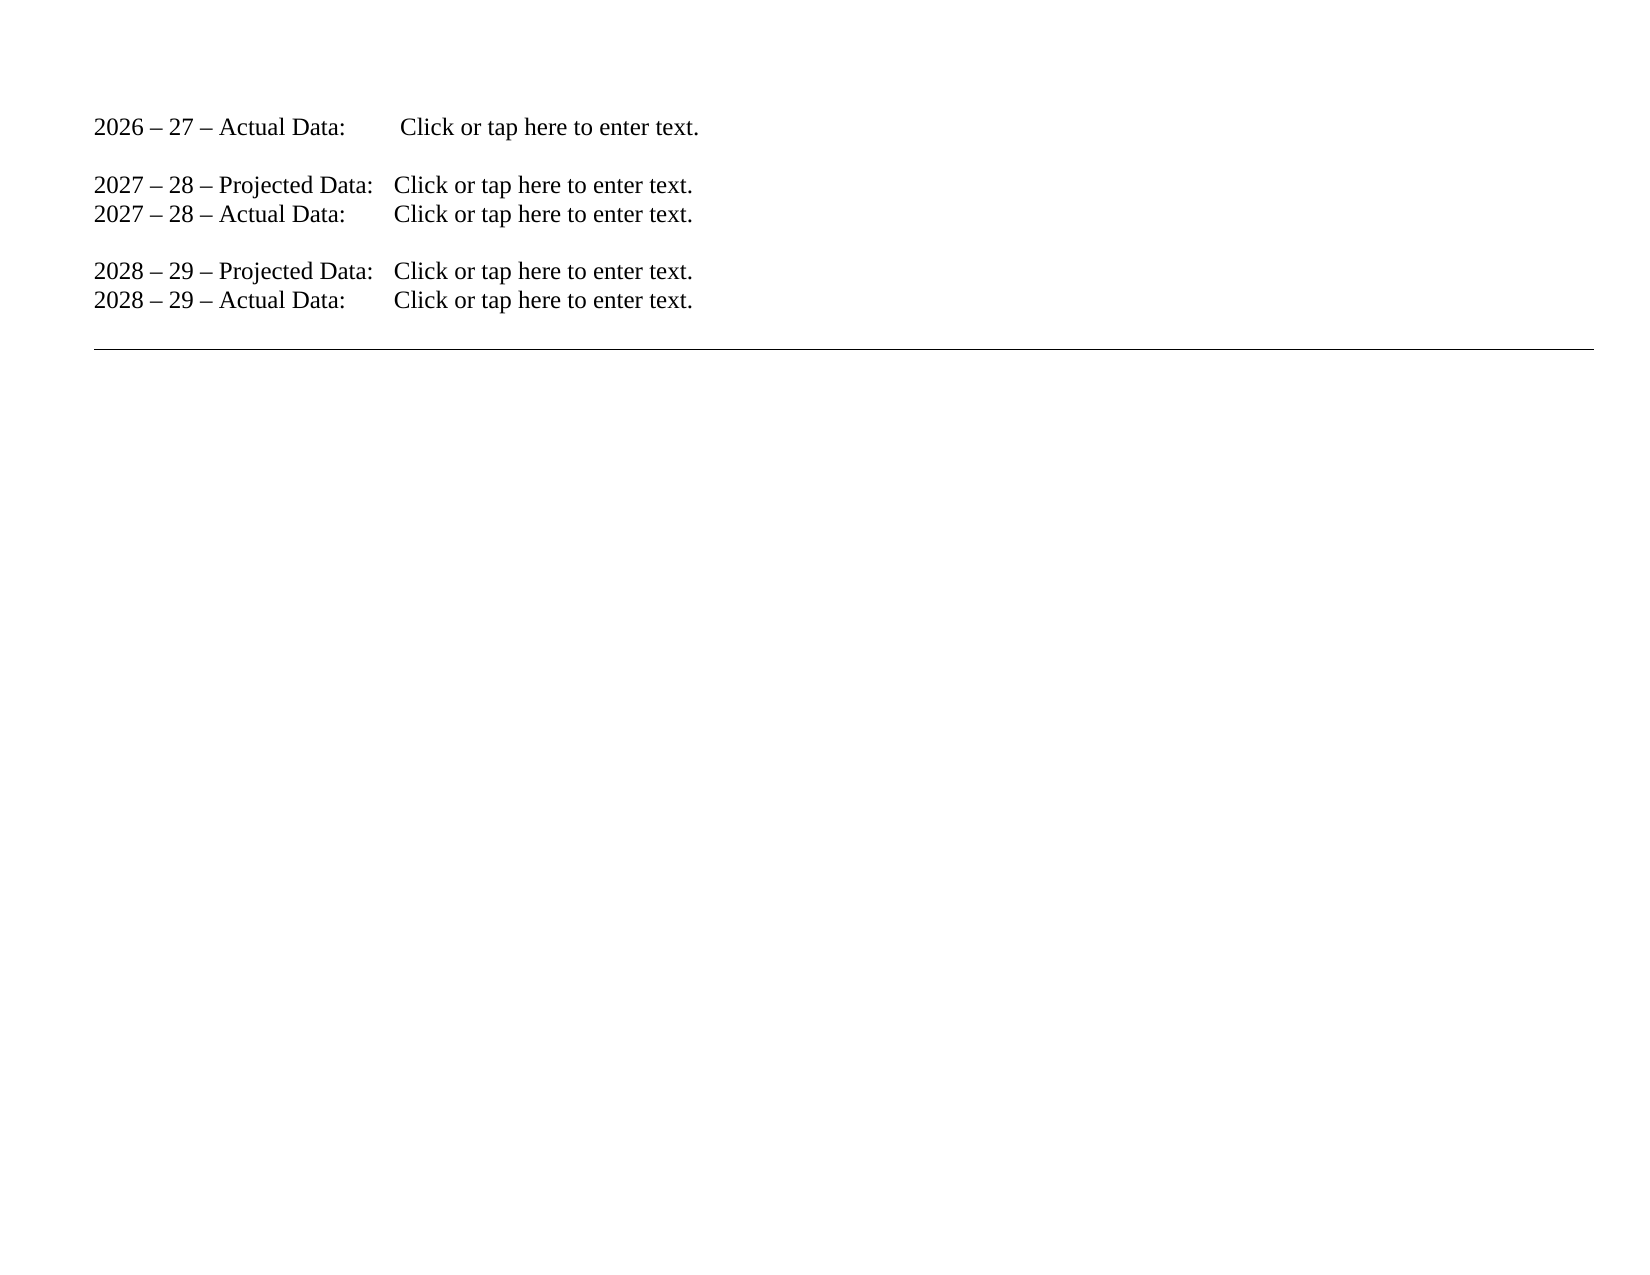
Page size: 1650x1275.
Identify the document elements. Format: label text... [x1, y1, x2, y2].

text 2028 – 29 – Actual Data: [94, 285, 1594, 314]
text 2028 – 29 – Projected Data: [94, 256, 1594, 285]
text 2027 – 28 – Actual Data: [94, 199, 1594, 227]
text 2026 – 27 – Actual Data: [94, 112, 1594, 141]
text 2027 – 28 – Projected Data: [94, 170, 1594, 199]
